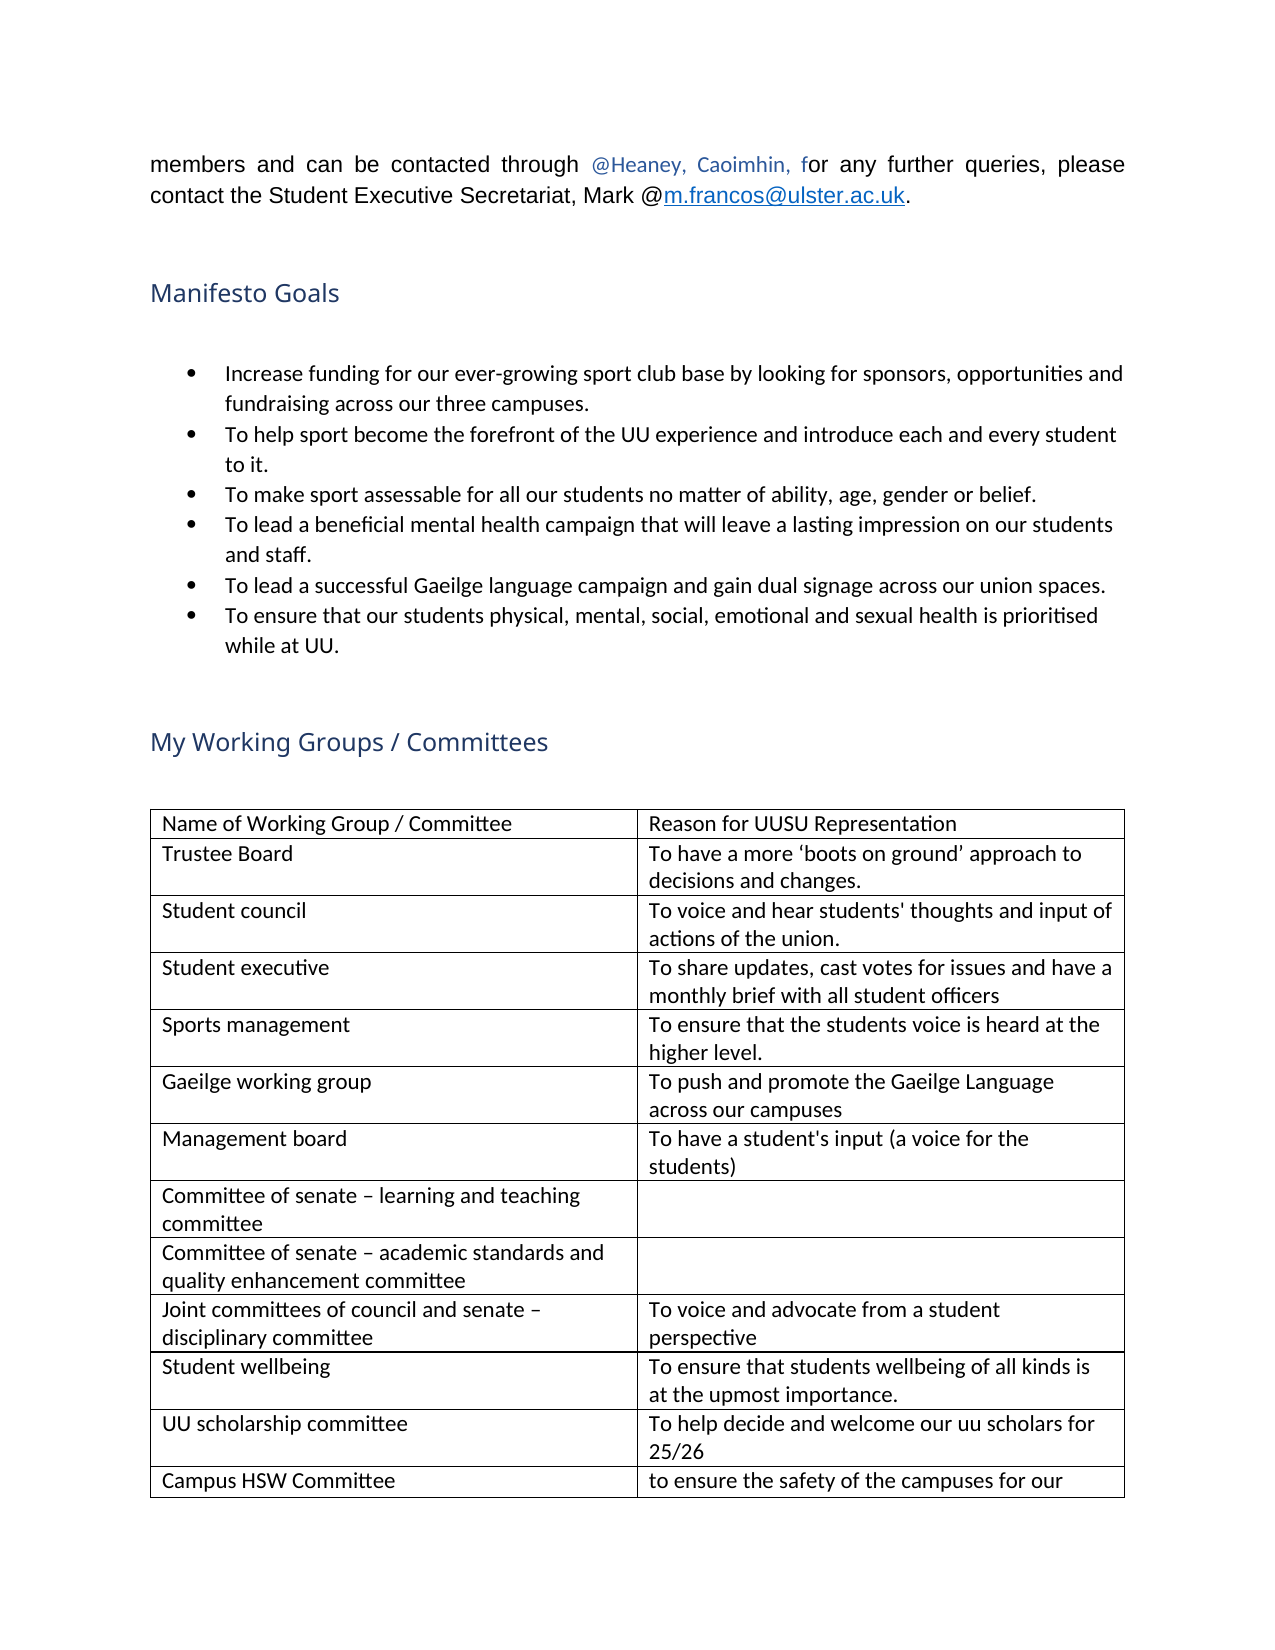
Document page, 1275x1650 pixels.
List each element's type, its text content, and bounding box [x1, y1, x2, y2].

table_cell Committee of senate – learning and teaching committee [151, 1181, 637, 1237]
table_cell To push and promote the Gaeilge Language across our campuses [638, 1067, 1124, 1123]
table_cell To share updates, cast votes for issues and have a monthly brief with all student officers [638, 953, 1124, 1009]
table_cell To ensure that the students voice is heard at the higher level. [638, 1010, 1124, 1066]
table_cell [638, 1238, 1124, 1294]
table_cell Sports management [151, 1010, 637, 1066]
table_cell Trustee Board [151, 839, 637, 895]
table_cell To have a more ‘boots on ground’ approach to decisions and changes. [638, 839, 1124, 895]
table_cell To voice and advocate from a student perspective [638, 1295, 1124, 1351]
table_cell To voice and hear students' thoughts and input of actions of the union. [638, 896, 1124, 952]
table_cell To have a student's input (a voice for the students) [638, 1124, 1124, 1180]
table_cell Gaeilge working group [151, 1067, 637, 1123]
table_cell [638, 1467, 1124, 1497]
table_cell Management board [151, 1124, 637, 1180]
list To lead a beneficial mental health campaign that will leave a lasting impression on our students and staff. [187, 510, 1125, 568]
list To ensure that our students physical, mental, social, emotional and sexual health is prioritised while at UU. [187, 601, 1125, 659]
table_cell UU scholarship committee [151, 1410, 637, 1466]
table_cell Student executive [151, 953, 637, 1009]
table_cell [638, 1181, 1124, 1237]
table_header Reason for UUSU Representation [638, 810, 1124, 838]
table_cell Joint committees of council and senate – disciplinary committee [151, 1295, 637, 1351]
list To help sport become the forefront of the UU experience and introduce each and every student to it. [187, 420, 1125, 478]
list To make sport assessable for all our students no matter of ability, age, gender or belief. [187, 480, 1125, 508]
table_cell To ensure that students wellbeing of all kinds is at the upmost importance. [638, 1353, 1124, 1408]
table_cell Committee of senate – academic standards and quality enhancement committee [151, 1238, 637, 1294]
list To lead a successful Gaeilge language campaign and gain dual signage across our union spaces. [187, 571, 1125, 599]
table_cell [151, 1467, 637, 1497]
table_cell Student wellbeing [151, 1353, 637, 1408]
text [150, 150, 1125, 208]
list Increase funding for our ever-growing sport club base by looking for sponsors, opportunities and fundraising across our three campuses. [187, 359, 1125, 417]
subtitle Manifesto Goals [150, 276, 1125, 310]
subtitle My Working Groups / Committees [150, 725, 1125, 759]
table_cell To help decide and welcome our uu scholars for 25/26 [638, 1410, 1124, 1466]
table_cell Student council [151, 896, 637, 952]
table_header Name of Working Group / Committee [151, 810, 637, 838]
